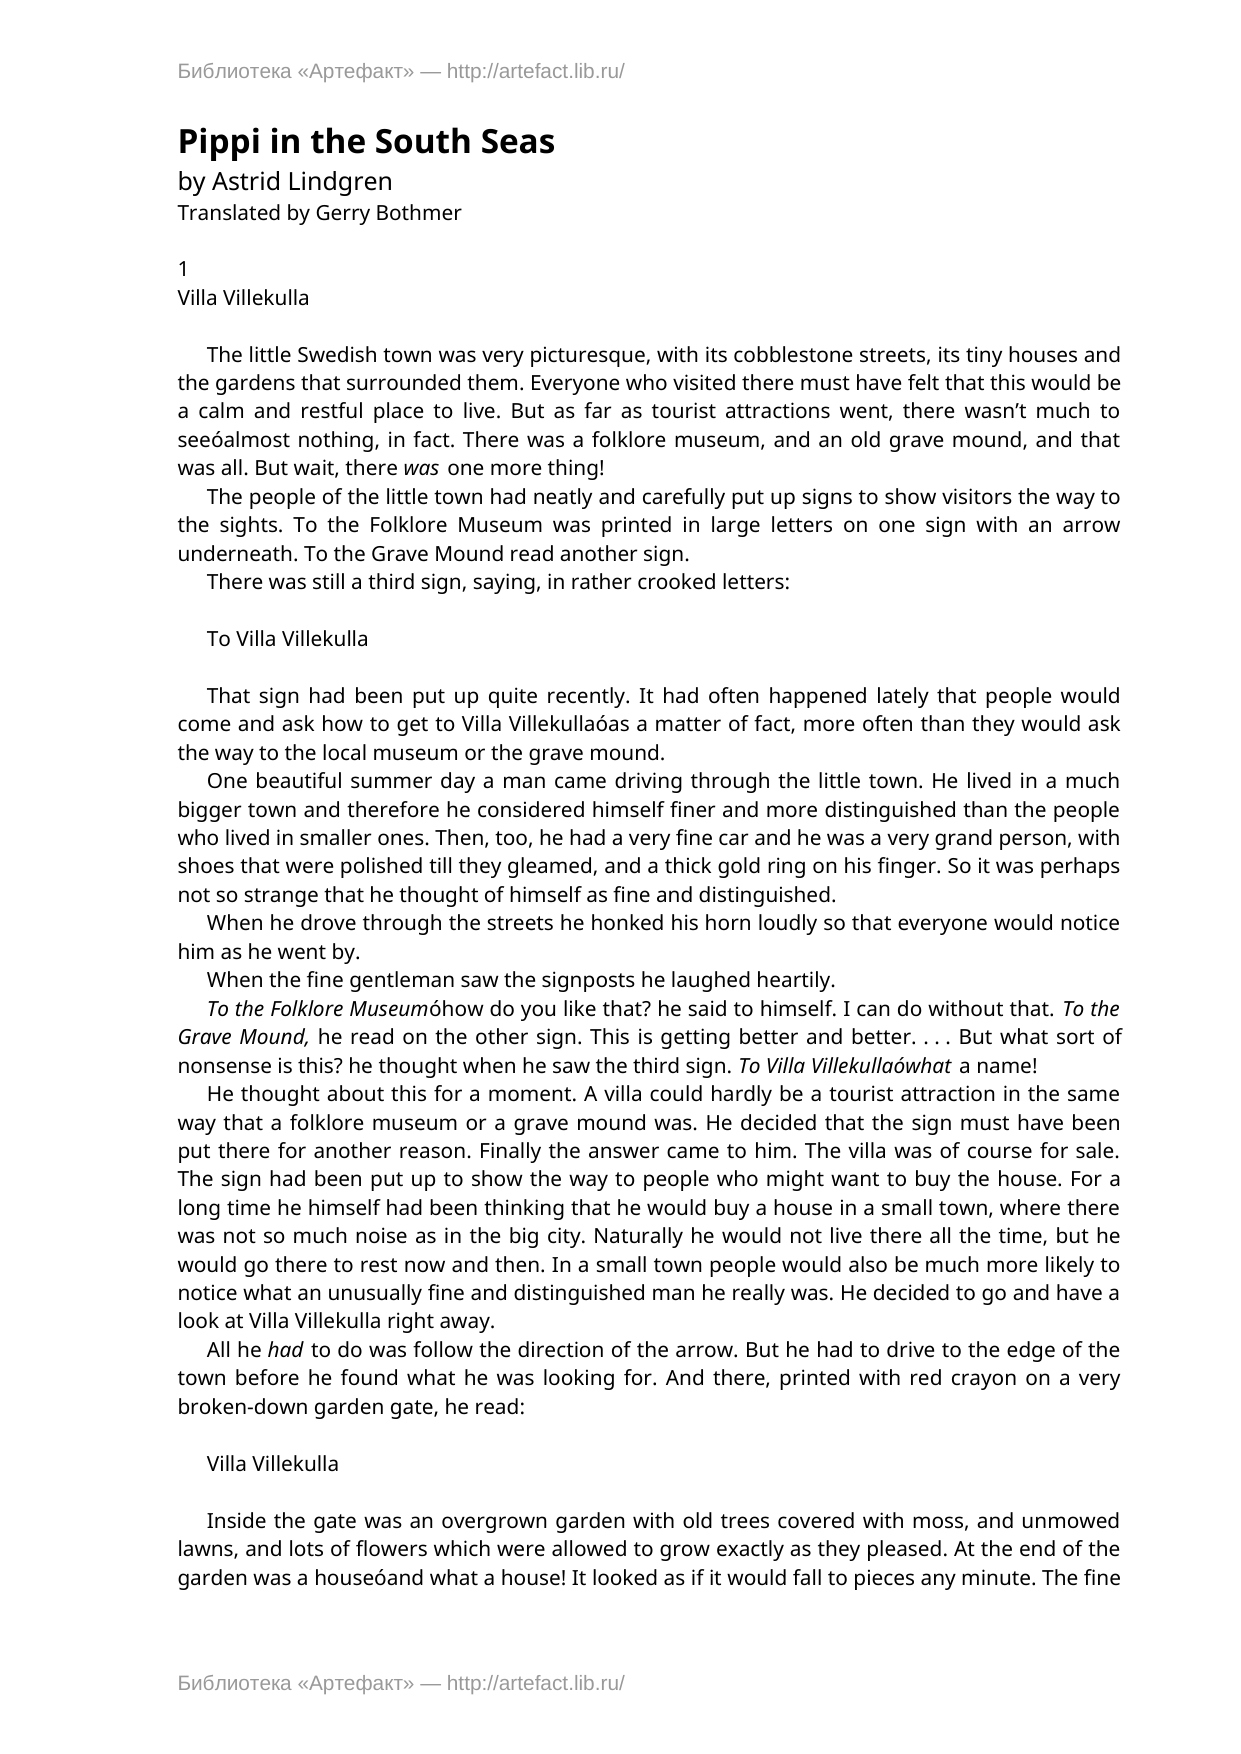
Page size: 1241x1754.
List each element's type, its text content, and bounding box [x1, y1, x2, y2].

text Pippi in the South Seas [177, 118, 1122, 163]
text All he had to do was follow the direction of the arrow. But he had to drive to the edge of the town before he found what he was looking for. And there, printed with red crayon on a very broken-down garden gate, he read: [177, 1335, 1122, 1420]
text That sign had been put up quite recently. It had often happened lately that people would come and ask how to get to Villa Villekullaóas a matter of fact, more often than they would ask the way to the local museum or the grave mound. [177, 681, 1122, 766]
text When the fine gentleman saw the signposts he laughed heartily. [177, 965, 1122, 994]
text The people of the little town had neatly and carefully put up signs to show visitors the way to the sights. To the Folklore Museum was printed in large letters on one sign with an arrow underneath. To the Grave Mound read another sign. [177, 482, 1122, 567]
text Villa Villekulla [177, 1449, 1122, 1477]
text The little Swedish town was very picturesque, with its cobblestone streets, its tiny houses and the gardens that surrounded them. Everyone who visited there must have felt that this would be a calm and restful place to live. But as far as tourist attractions went, there wasn’t much to seeóalmost nothing, in fact. There was a folklore museum, and an old grave mound, and that was all. But wait, there was one more thing! [177, 340, 1122, 482]
text 1 [177, 254, 1122, 283]
text One beautiful summer day a man came driving through the little town. He lived in a much bigger town and therefore he considered himself finer and more distinguished than the people who lived in smaller ones. Then, too, he had a very fine car and he was a very grand person, with shoes that were polished till they gleamed, and a thick gold ring on his finger. So it was perhaps not so strange that he thought of himself as fine and distinguished. [177, 766, 1122, 908]
text There was still a third sign, saying, in rather crooked letters: [177, 567, 1122, 596]
text Villa Villekulla [177, 283, 1122, 311]
text When he drove through the streets he honked his horn loudly so that everyone would notice him as he went by. [177, 908, 1122, 965]
text Translated by Gerry Bothmer [177, 198, 1122, 226]
text He thought about this for a moment. A villa could hardly be a tourist attraction in the same way that a folklore museum or a grave mound was. He decided that the sign must have been put there for another reason. Finally the answer came to him. The villa was of course for sale. The sign had been put up to show the way to people who might want to buy the house. For a long time he himself had been thinking that he would buy a house in a small town, where there was not so much noise as in the big city. Naturally he would not live there all the time, but he would go there to rest now and then. In a small town people would also be much more likely to notice what an unusually fine and distinguished man he really was. He decided to go and have a look at Villa Villekulla right away. [177, 1079, 1122, 1335]
text To Villa Villekulla [177, 624, 1122, 653]
text To the Folklore Museumóhow do you like that? he said to himself. I can do without that. To the Grave Mound, he read on the other sign. This is getting better and better. . . . But what sort of nonsense is this? he thought when he saw the third sign. To Villa Villekullaówhat a name! [177, 994, 1122, 1079]
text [177, 1506, 1122, 1591]
text by Astrid Lindgren [177, 163, 1122, 198]
